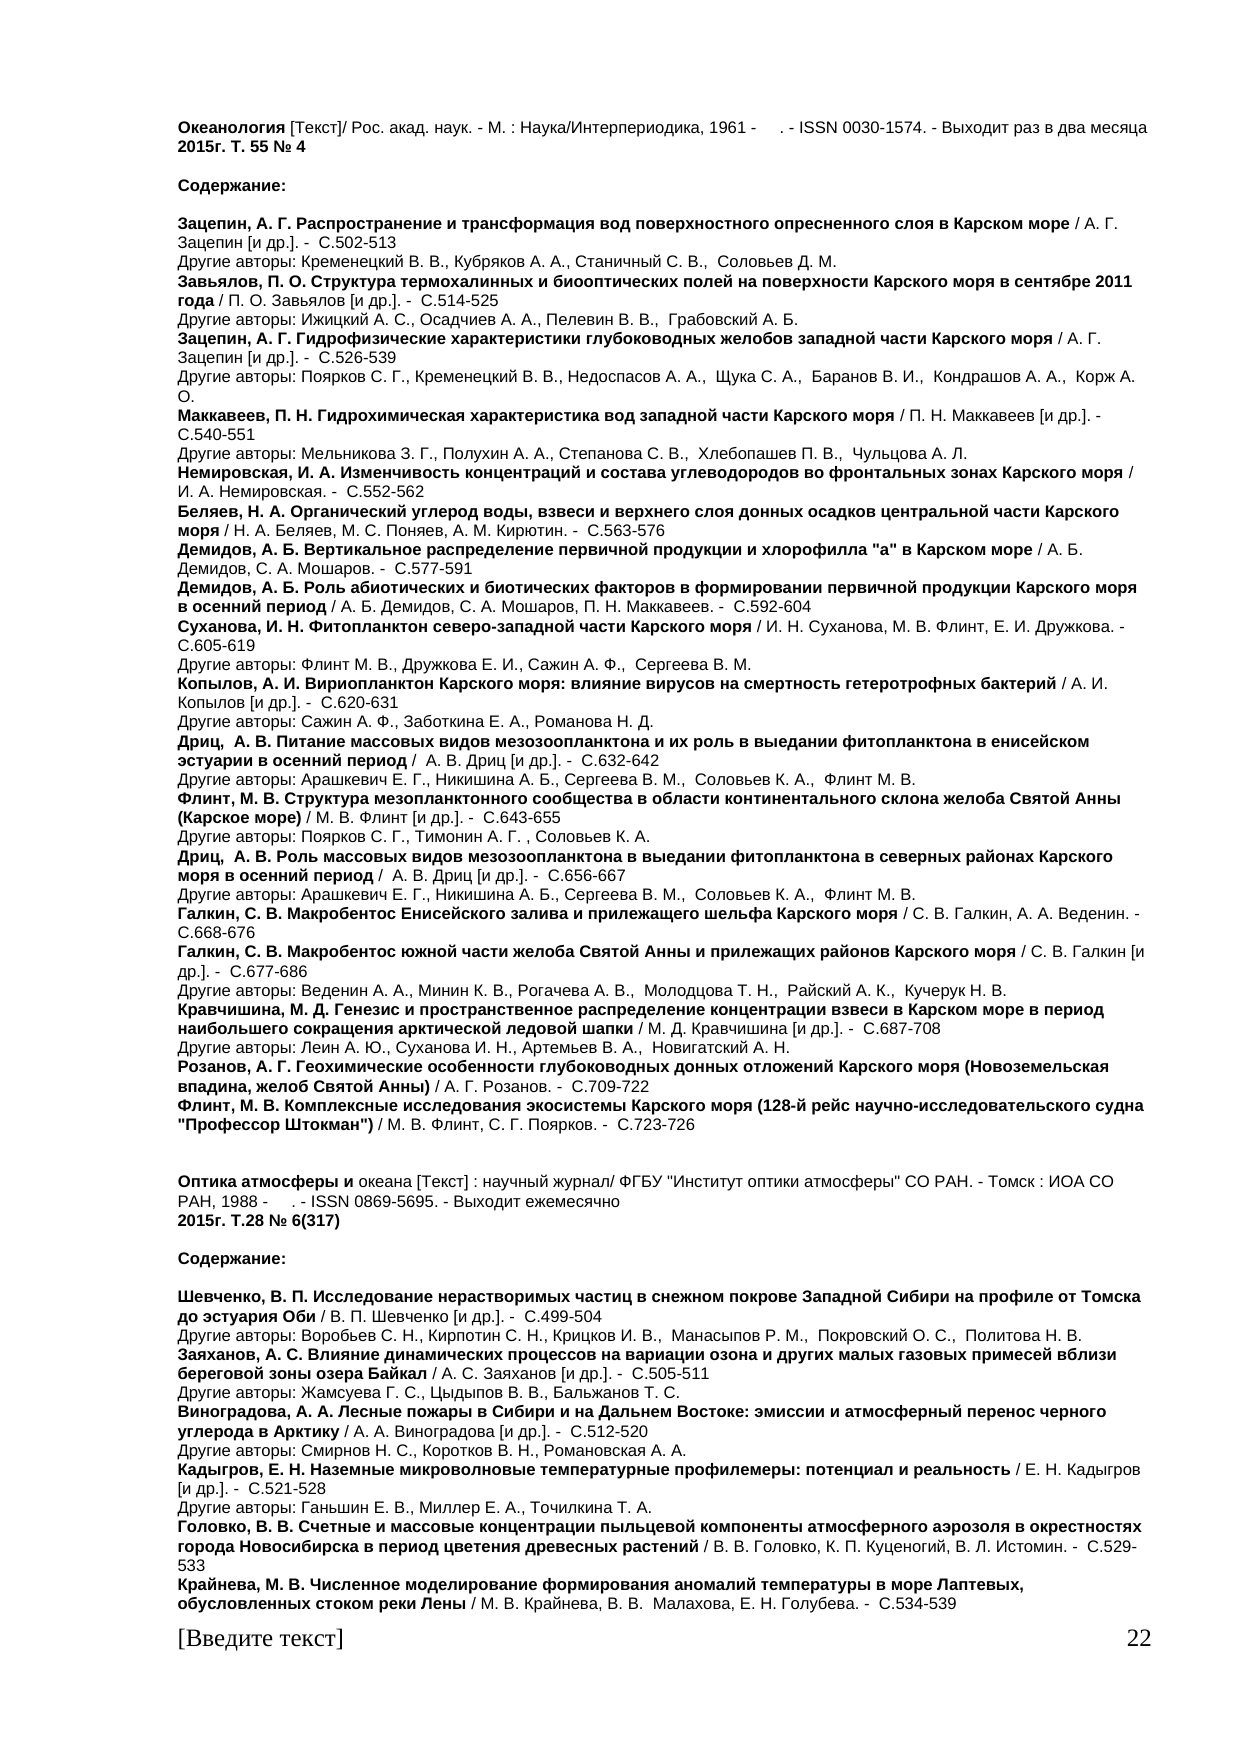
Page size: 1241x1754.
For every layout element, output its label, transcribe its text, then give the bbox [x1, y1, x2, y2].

text 2015г. Т.28 № 6(317) [177, 1211, 1152, 1230]
text Другие авторы: Арашкевич Е. Г., Никишина А. Б., Сергеева В. М., Соловьев К. А., Флинт М. В. [177, 885, 1152, 904]
text Другие авторы: Воробьев С. Н., Кирпотин С. Н., Крицков И. В., Манасыпов Р. М., Покровский О. С., Политова Н. В. [177, 1326, 1152, 1345]
text Содержание: [177, 1249, 1152, 1268]
text Демидов, А. Б. Вертикальное распределение первичной продукции и хлорофилла "а" в Карском море / А. Б. Демидов, С. А. Мошаров. - С.577-591 [177, 540, 1152, 578]
text Другие авторы: Мельникова З. Г., Полухин А. А., Степанова С. В., Хлебопашев П. В., Чульцова А. Л. [177, 444, 1152, 463]
text Океанология [Текст]/ Рос. акад. наук. - М. : Наука/Интерпериодика, 1961 - . - ISSN 0030-1574. - Выходит раз в два месяца [177, 118, 1152, 137]
text Зацепин, А. Г. Гидрофизические характеристики глубоководных желобов западной части Карского моря / А. Г. Зацепин [и др.]. - С.526-539 [177, 329, 1152, 367]
text Копылов, А. И. Вириопланктон Карского моря: влияние вирусов на смертность гетеротрофных бактерий / А. И. Копылов [и др.]. - С.620-631 [177, 674, 1152, 712]
text Дриц, А. В. Роль массовых видов мезозоопланктона в выедании фитопланктона в северных районах Карского моря в осенний период / А. В. Дриц [и др.]. - С.656-667 [177, 846, 1152, 885]
text Зацепин, А. Г. Распространение и трансформация вод поверхностного опресненного слоя в Карском море / А. Г. Зацепин [и др.]. - С.502-513 [177, 214, 1152, 252]
text 2015г. Т. 55 № 4 [177, 137, 1152, 156]
text Другие авторы: Кременецкий В. В., Кубряков А. А., Станичный С. В., Соловьев Д. М. [177, 252, 1152, 271]
text Завьялов, П. О. Структура термохалинных и биооптических полей на поверхности Карского моря в сентябре 2011 года / П. О. Завьялов [и др.]. - С.514-525 [177, 271, 1152, 310]
text Беляев, Н. А. Органический углерод воды, взвеси и верхнего слоя донных осадков центральной части Карского моря / Н. А. Беляев, М. С. Поняев, А. М. Кирютин. - С.563-576 [177, 501, 1152, 540]
text Другие авторы: Флинт М. В., Дружкова Е. И., Сажин А. Ф., Сергеева В. М. [177, 655, 1152, 674]
text Содержание: [177, 176, 1152, 195]
text Галкин, С. В. Макробентос южной части желоба Святой Анны и прилежащих районов Карского моря / С. В. Галкин [и др.]. - С.677-686 [177, 942, 1152, 981]
text Шевченко, В. П. Исследование нерастворимых частиц в снежном покрове Западной Сибири на профиле от Томска до эстуария Оби / В. П. Шевченко [и др.]. - С.499-504 [177, 1287, 1152, 1326]
text Розанов, А. Г. Геохимические особенности глубоководных донных отложений Карского моря (Новоземельская впадина, желоб Святой Анны) / А. Г. Розанов. - С.709-722 [177, 1057, 1152, 1096]
text Кадыгров, Е. Н. Наземные микроволновые температурные профилемеры: потенциал и реальность / Е. Н. Кадыгров [и др.]. - С.521-528 [177, 1460, 1152, 1498]
text Немировская, И. А. Изменчивость концентраций и состава углеводородов во фронтальных зонах Карского моря / И. А. Немировская. - С.552-562 [177, 463, 1152, 501]
text Галкин, С. В. Макробентос Енисейского залива и прилежащего шельфа Карского моря / С. В. Галкин, А. А. Веденин. - С.668-676 [177, 904, 1152, 942]
text Другие авторы: Ижицкий А. С., Осадчиев А. А., Пелевин В. В., Грабовский А. Б. [177, 310, 1152, 329]
text Другие авторы: Поярков С. Г., Тимонин А. Г. , Соловьев К. А. [177, 827, 1152, 846]
text Флинт, М. В. Структура мезопланктонного сообщества в области континентального склона желоба Святой Анны (Карское море) / М. В. Флинт [и др.]. - С.643-655 [177, 789, 1152, 827]
text Суханова, И. Н. Фитопланктон северо-западной части Карского моря / И. Н. Суханова, М. В. Флинт, Е. И. Дружкова. - С.605-619 [177, 616, 1152, 655]
text Дриц, А. В. Питание массовых видов мезозоопланктона и их роль в выедании фитопланктона в енисейском эстуарии в осенний период / А. В. Дриц [и др.]. - С.632-642 [177, 731, 1152, 770]
text Демидов, А. Б. Роль абиотических и биотических факторов в формировании первичной продукции Карского моря в осенний период / А. Б. Демидов, С. А. Мошаров, П. Н. Маккавеев. - С.592-604 [177, 578, 1152, 616]
text Другие авторы: Ганьшин Е. В., Миллер Е. А., Точилкина Т. А. [177, 1498, 1152, 1517]
text Другие авторы: Веденин А. А., Минин К. В., Рогачева А. В., Молодцова Т. Н., Райский А. К., Кучерук Н. В. [177, 981, 1152, 1000]
text Другие авторы: Жамсуева Г. С., Цыдыпов В. В., Бальжанов Т. С. [177, 1383, 1152, 1402]
text Другие авторы: Леин А. Ю., Суханова И. Н., Артемьев В. А., Новигатский А. Н. [177, 1038, 1152, 1057]
text Другие авторы: Смирнов Н. С., Коротков В. Н., Романовская А. А. [177, 1441, 1152, 1460]
text Заяханов, А. С. Влияние динамических процессов на вариации озона и других малых газовых примесей вблизи береговой зоны озера Байкал / А. С. Заяханов [и др.]. - С.505-511 [177, 1345, 1152, 1383]
text Другие авторы: Сажин А. Ф., Заботкина Е. А., Романова Н. Д. [177, 712, 1152, 731]
text Другие авторы: Арашкевич Е. Г., Никишина А. Б., Сергеева В. М., Соловьев К. А., Флинт М. В. [177, 770, 1152, 789]
text Маккавеев, П. Н. Гидрохимическая характеристика вод западной части Карского моря / П. Н. Маккавеев [и др.]. - С.540-551 [177, 406, 1152, 444]
text Головко, В. В. Счетные и массовые концентрации пыльцевой компоненты атмосферного аэрозоля в окрестностях города Новосибирска в период цветения древесных растений / В. В. Головко, К. П. Куценогий, В. Л. Истомин. - С.529-533 [177, 1517, 1152, 1575]
text Кравчишина, М. Д. Генезис и пространственное распределение концентрации взвеси в Карском море в период наибольшего сокращения арктической ледовой шапки / М. Д. Кравчишина [и др.]. - С.687-708 [177, 1000, 1152, 1038]
text Другие авторы: Поярков С. Г., Кременецкий В. В., Недоспасов А. А., Щука С. А., Баранов В. И., Кондрашов А. А., Корж А. О. [177, 367, 1152, 406]
text Оптика атмосферы и океана [Текст] : научный журнал/ ФГБУ "Институт оптики атмосферы" СО РАН. - Томск : ИОА СО РАН, 1988 - . - ISSN 0869-5695. - Выходит ежемесячно [177, 1172, 1152, 1211]
text Крайнева, М. В. Численное моделирование формирования аномалий температуры в море Лаптевых, обусловленных стоком реки Лены / М. В. Крайнева, В. В. Малахова, Е. Н. Голубева. - С.534-539 [177, 1575, 1152, 1613]
text Флинт, М. В. Комплексные исследования экосистемы Карского моря (128-й рейс научно-исследовательского судна "Профессор Штокман") / М. В. Флинт, С. Г. Поярков. - С.723-726 [177, 1096, 1152, 1134]
text Виноградова, А. А. Лесные пожары в Сибири и на Дальнем Востоке: эмиссии и атмосферный перенос черного углерода в Арктику / А. А. Виноградова [и др.]. - С.512-520 [177, 1402, 1152, 1441]
